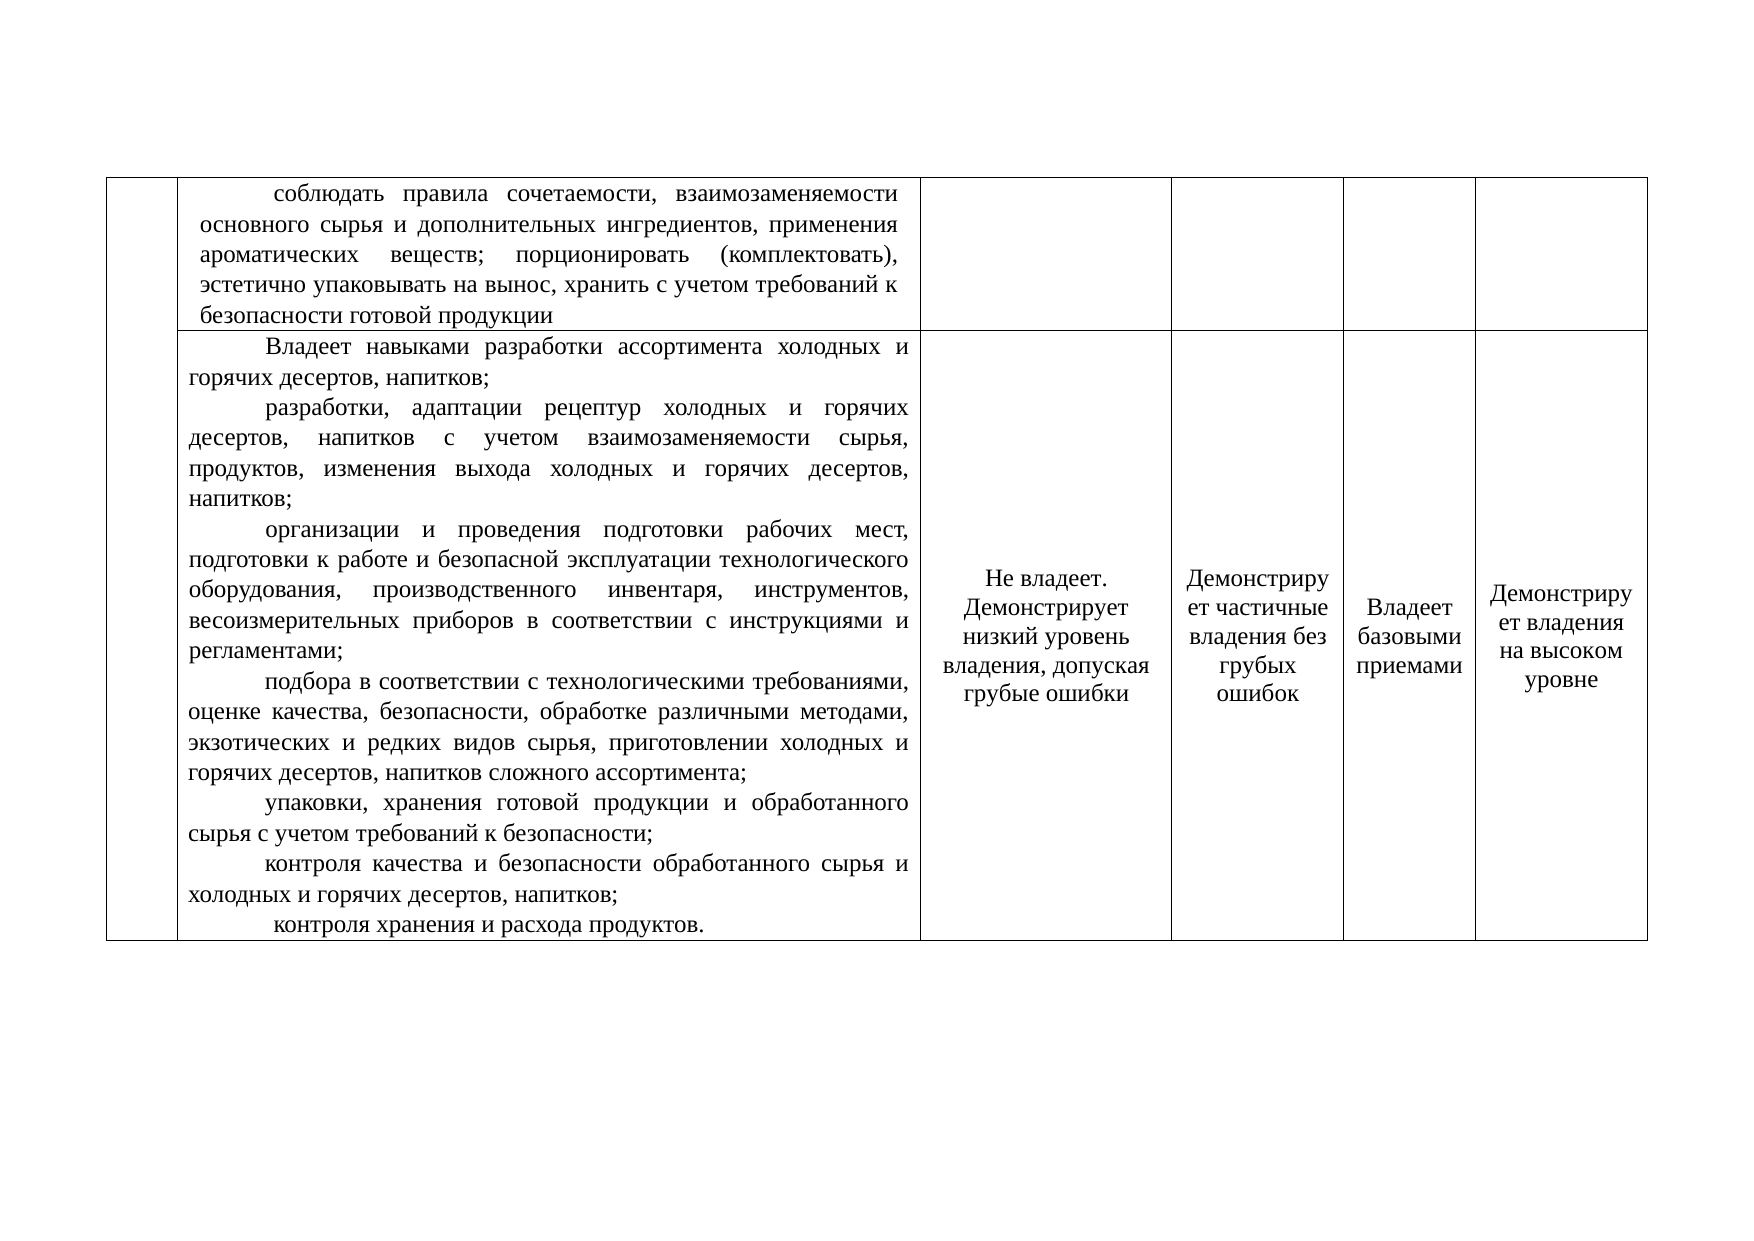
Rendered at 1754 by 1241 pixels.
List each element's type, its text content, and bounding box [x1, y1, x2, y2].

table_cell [1344, 178, 1475, 330]
table_cell Демонстрирует частичные владения без грубых ошибок [1172, 331, 1343, 939]
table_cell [1172, 178, 1343, 330]
table_cell Владеет базовыми приемами [1344, 331, 1475, 939]
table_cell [921, 178, 1171, 330]
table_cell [178, 178, 920, 330]
table_cell Владеет навыками разработки ассортимента холодных и горячих десертов, напитков; разработки, адаптации рецептур холодных и горячих десертов, напитков с учетом взаимозаменяемости сырья, продуктов, изменения выхода холодных и горячих десертов, напитков; организации и проведения подготовки рабочих мест, подготовки к работе и безопасной эксплуатации технологического оборудования, производственного инвентаря, инструментов, весоизмерительных приборов в соответствии с инструкциями и регламентами; подбора в соответствии с технологическими требованиями, оценке качества, безопасности, обработке различными методами, экзотических и редких видов сырья, приготовлении холодных и горячих десертов, напитков сложного ассортимента; упаковки, хранения готовой продукции и обработанного сырья с учетом требований к безопасности; контроля качества и безопасности обработанного сырья и холодных и горячих десертов, напитков; контроля хранения и расхода продуктов. [178, 331, 920, 939]
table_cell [1476, 178, 1647, 330]
table_cell Демонстрирует владения на высоком уровне [1476, 331, 1647, 939]
table_cell Не владеет. Демонстрирует низкий уровень владения, допуская грубые ошибки [921, 331, 1171, 939]
